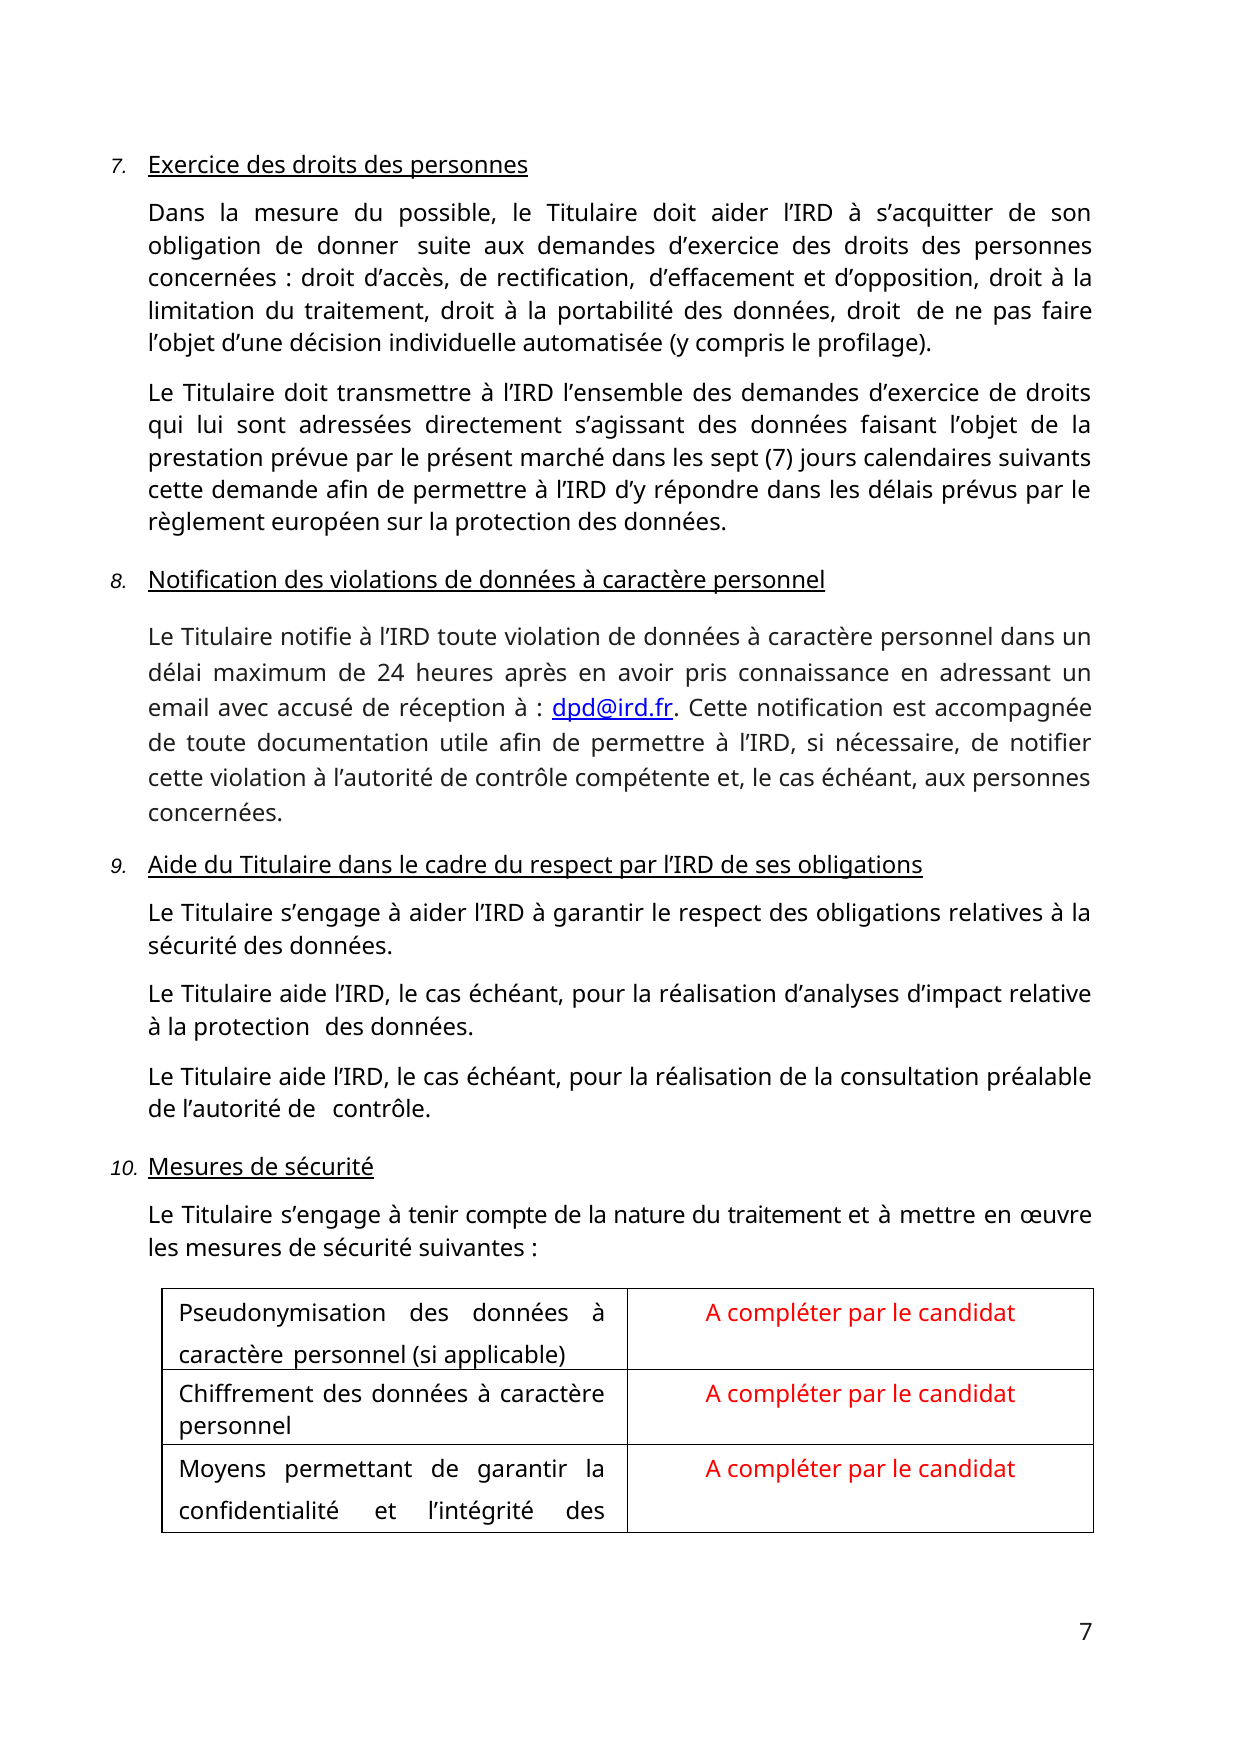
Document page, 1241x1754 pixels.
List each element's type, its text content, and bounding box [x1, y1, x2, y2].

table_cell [628, 1445, 1093, 1532]
table_cell A compléter par le candidat [628, 1370, 1093, 1444]
text Le Titulaire aide l’IRD, le cas échéant, pour la réalisation d’analyses d’impact relative à la protection des données. [148, 977, 1093, 1042]
text Le Titulaire s’engage à tenir compte de la nature du traitement et à mettre en œuvre les mesures de sécurité suivantes : [148, 1198, 1093, 1263]
subtitle Notification des violations de données à caractère personnel [110, 562, 1093, 595]
text Le Titulaire s’engage à aider l’IRD à garantir le respect des obligations relatives à la sécurité des données. [148, 896, 1093, 961]
subtitle Exercice des droits des personnes [110, 148, 1093, 180]
table_cell Chiffrement des données à caractère personnel [163, 1370, 627, 1444]
text Le Titulaire doit transmettre à l’IRD l’ensemble des demandes d’exercice de droits qui lui sont adressées directement s’agissant des données faisant l’objet de la prestation prévue par le présent marché dans les sept (7) jours calendaires suivants cette demande afin de permettre à l’IRD d’y répondre dans les délais prévus par le règlement européen sur la protection des données. [148, 376, 1093, 537]
table_header Pseudonymisation des données à caractère personnel (si applicable) [163, 1289, 627, 1369]
text Dans la mesure du possible, le Titulaire doit aider l’IRD à s’acquitter de son obligation de donner suite aux demandes d’exercice des droits des personnes concernées : droit d’accès, de rectification, d’effacement et d’opposition, droit à la limitation du traitement, droit à la portabilité des données, droit de ne pas faire l’objet d’une décision individuelle automatisée (y compris le profilage). [148, 196, 1093, 359]
subtitle Mesures de sécurité [110, 1149, 1093, 1182]
text Le Titulaire notifie à l’IRD toute violation de données à caractère personnel dans un délai maximum de 24 heures après en avoir pris connaissance en adressant un email avec accusé de réception à : dpd@ird.fr. Cette notification est accompagnée de toute documentation utile afin de permettre à l’IRD, si nécessaire, de notifier cette violation à l’autorité de contrôle compétente et, le cas échéant, aux personnes concernées. [148, 620, 1093, 829]
subtitle Aide du Titulaire dans le cadre du respect par l’IRD de ses obligations [110, 848, 1093, 881]
table_header A compléter par le candidat [628, 1289, 1093, 1369]
text Le Titulaire aide l’IRD, le cas échéant, pour la réalisation de la consultation préalable de l’autorité de contrôle. [148, 1059, 1093, 1124]
table_cell Moyens permettant de garantir la confidentialité et l’intégrité des données [163, 1445, 627, 1532]
